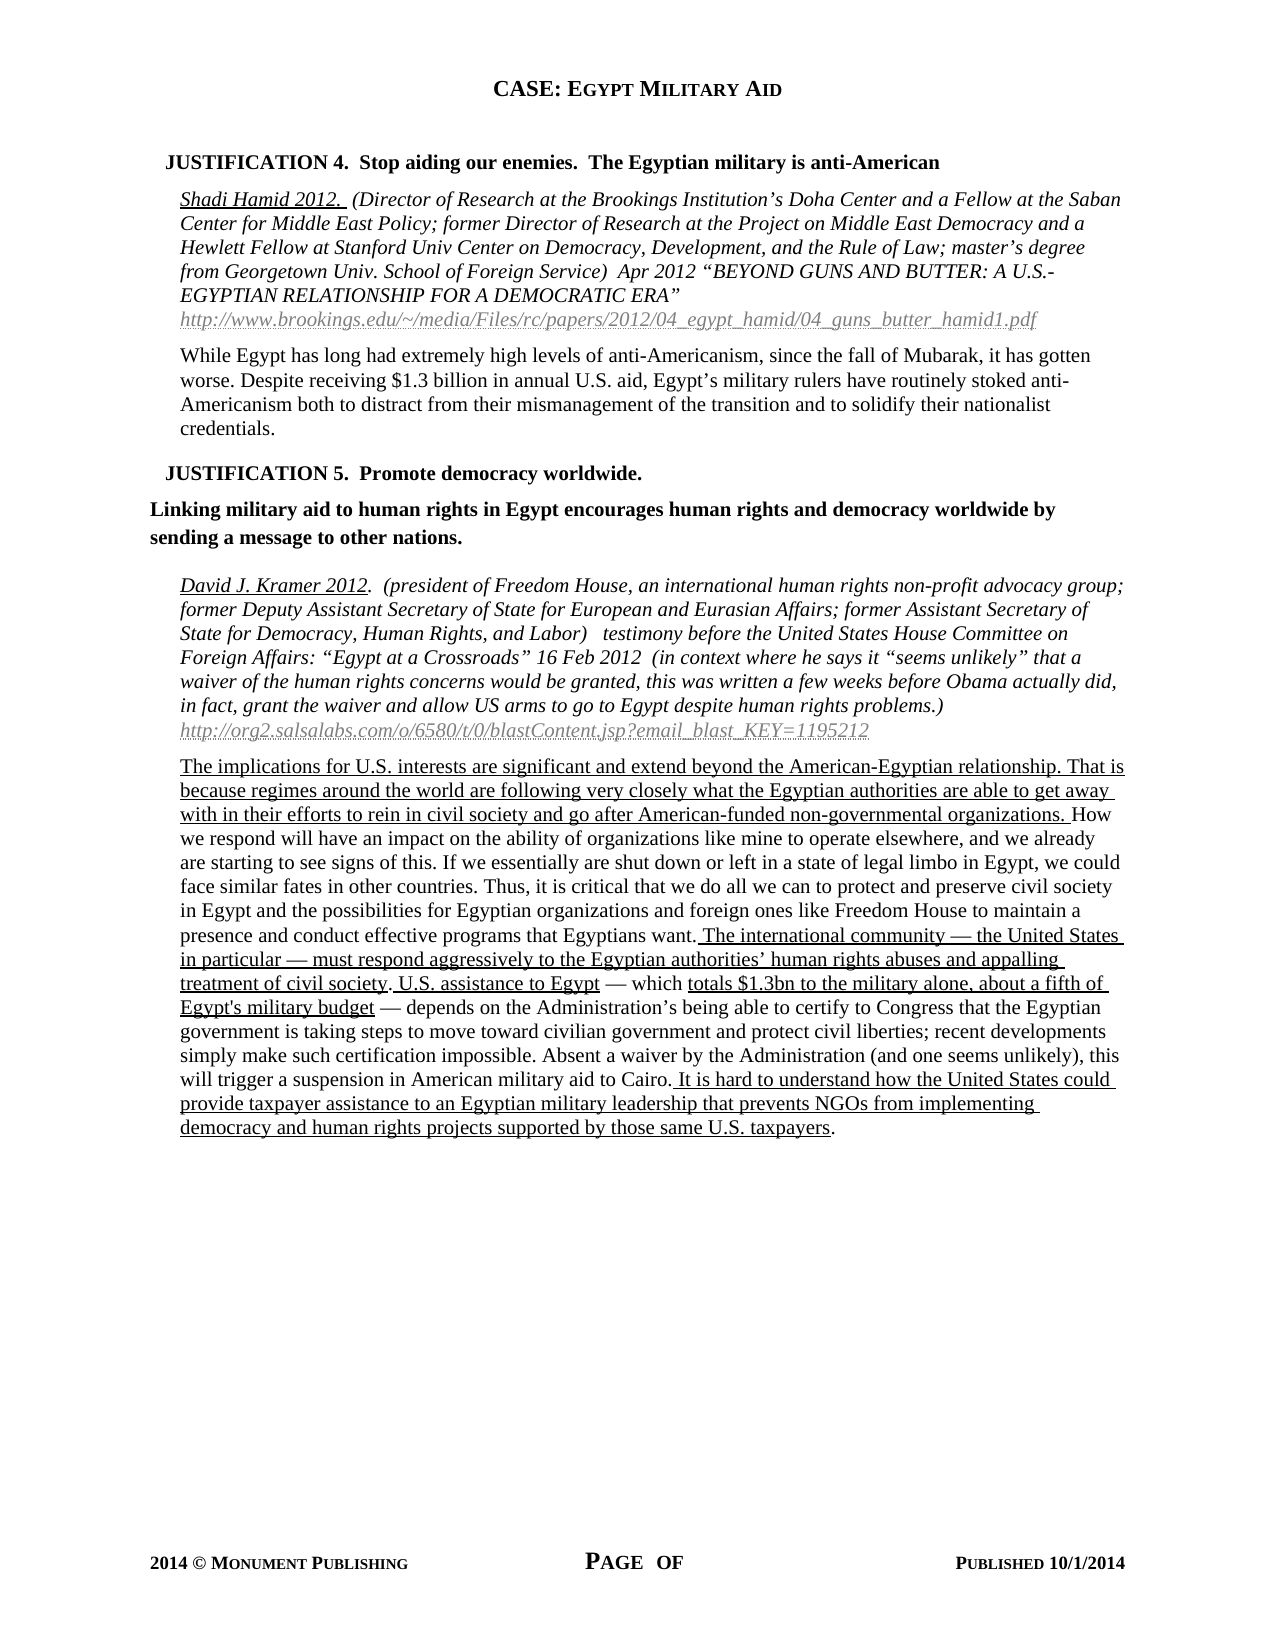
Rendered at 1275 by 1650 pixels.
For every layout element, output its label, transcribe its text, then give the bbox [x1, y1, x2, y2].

text JUSTIFICATION 4. Stop aiding our enemies. The Egyptian military is anti-American [165, 150, 1125, 174]
text Linking military aid to human rights in Egypt encourages human rights and democracy worldwide by sending a message to other nations. [150, 497, 1125, 549]
text While Egypt has long had extremely high levels of anti-Americanism, since the fall of Mubarak, it has gotten worse. Despite receiving $1.3 billion in annual U.S. aid, Egypt’s military rulers have routinely stoked anti-Americanism both to distract from their mismanagement of the transition and to solidify their nationalist credentials. [180, 343, 1125, 440]
text The implications for U.S. interests are significant and extend beyond the American-Egyptian relationship. That is because regimes around the world are following very closely what the Egyptian authorities are able to get away with in their efforts to rein in civil society and go after American-funded non-governmental organizations. How we respond will have an impact on the ability of organizations like mine to operate elsewhere, and we already are starting to see signs of this. If we essentially are shut down or left in a state of legal limbo in Egypt, we could face similar fates in other countries. Thus, it is critical that we do all we can to protect and preserve civil society in Egypt and the possibilities for Egyptian organizations and foreign ones like Freedom House to maintain a presence and conduct effective programs that Egyptians want. The international community — the United States in particular — must respond aggressively to the Egyptian authorities’ human rights abuses and appalling treatment of civil society. U.S. assistance to Egypt — which totals $1.3bn to the military alone, about a fifth of Egypt's military budget — depends on the Administration’s being able to certify to Congress that the Egyptian government is taking steps to move toward civilian government and protect civil liberties; recent developments simply make such certification impossible. Absent a waiver by the Administration (and one seems unlikely), this will trigger a suspension in American military aid to Cairo. It is hard to understand how the United States could provide taxpayer assistance to an Egyptian military leadership that prevents NGOs from implementing democracy and human rights projects supported by those same U.S. taxpayers. [180, 776, 1125, 1139]
text David J. Kramer 2012. (president of Freedom House, an international human rights non-profit advocacy group; former Deputy Assistant Secretary of State for European and Eurasian Affairs; former Assistant Secretary of State for Democracy, Human Rights, and Labor) testimony before the United States House Committee on Foreign Affairs: “Egypt at a Crossroads” 16 Feb 2012 (in context where he says it “seems unlikely” that a waiver of the human rights concerns would be granted, this was written a few weeks before Obama actually did, in fact, grant the waiver and allow US arms to go to Egypt despite human rights problems.) http://org2.salsalabs.com/o/6580/t/0/blastContent.jsp?email_blast_KEY=1195212 [180, 573, 1125, 742]
text Shadi Hamid 2012. (Director of Research at the Brookings Institution’s Doha Center and a Fellow at the Saban Center for Middle East Policy; former Director of Research at the Project on Middle East Democracy and a Hewlett Fellow at Stanford Univ Center on Democracy, Development, and the Rule of Law; master’s degree from Georgetown Univ. School of Foreign Service) Apr 2012 “BEYOND GUNS AND BUTTER: A U.S.-EGYPTIAN RELATIONSHIP FOR A DEMOCRATIC ERA” http://www.brookings.edu/~/media/Files/rc/papers/2012/04_egypt_hamid/04_guns_butter_hamid1.pdf [180, 187, 1125, 331]
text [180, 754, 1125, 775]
text JUSTIFICATION 5. Promote democracy worldwide. [165, 461, 1125, 484]
